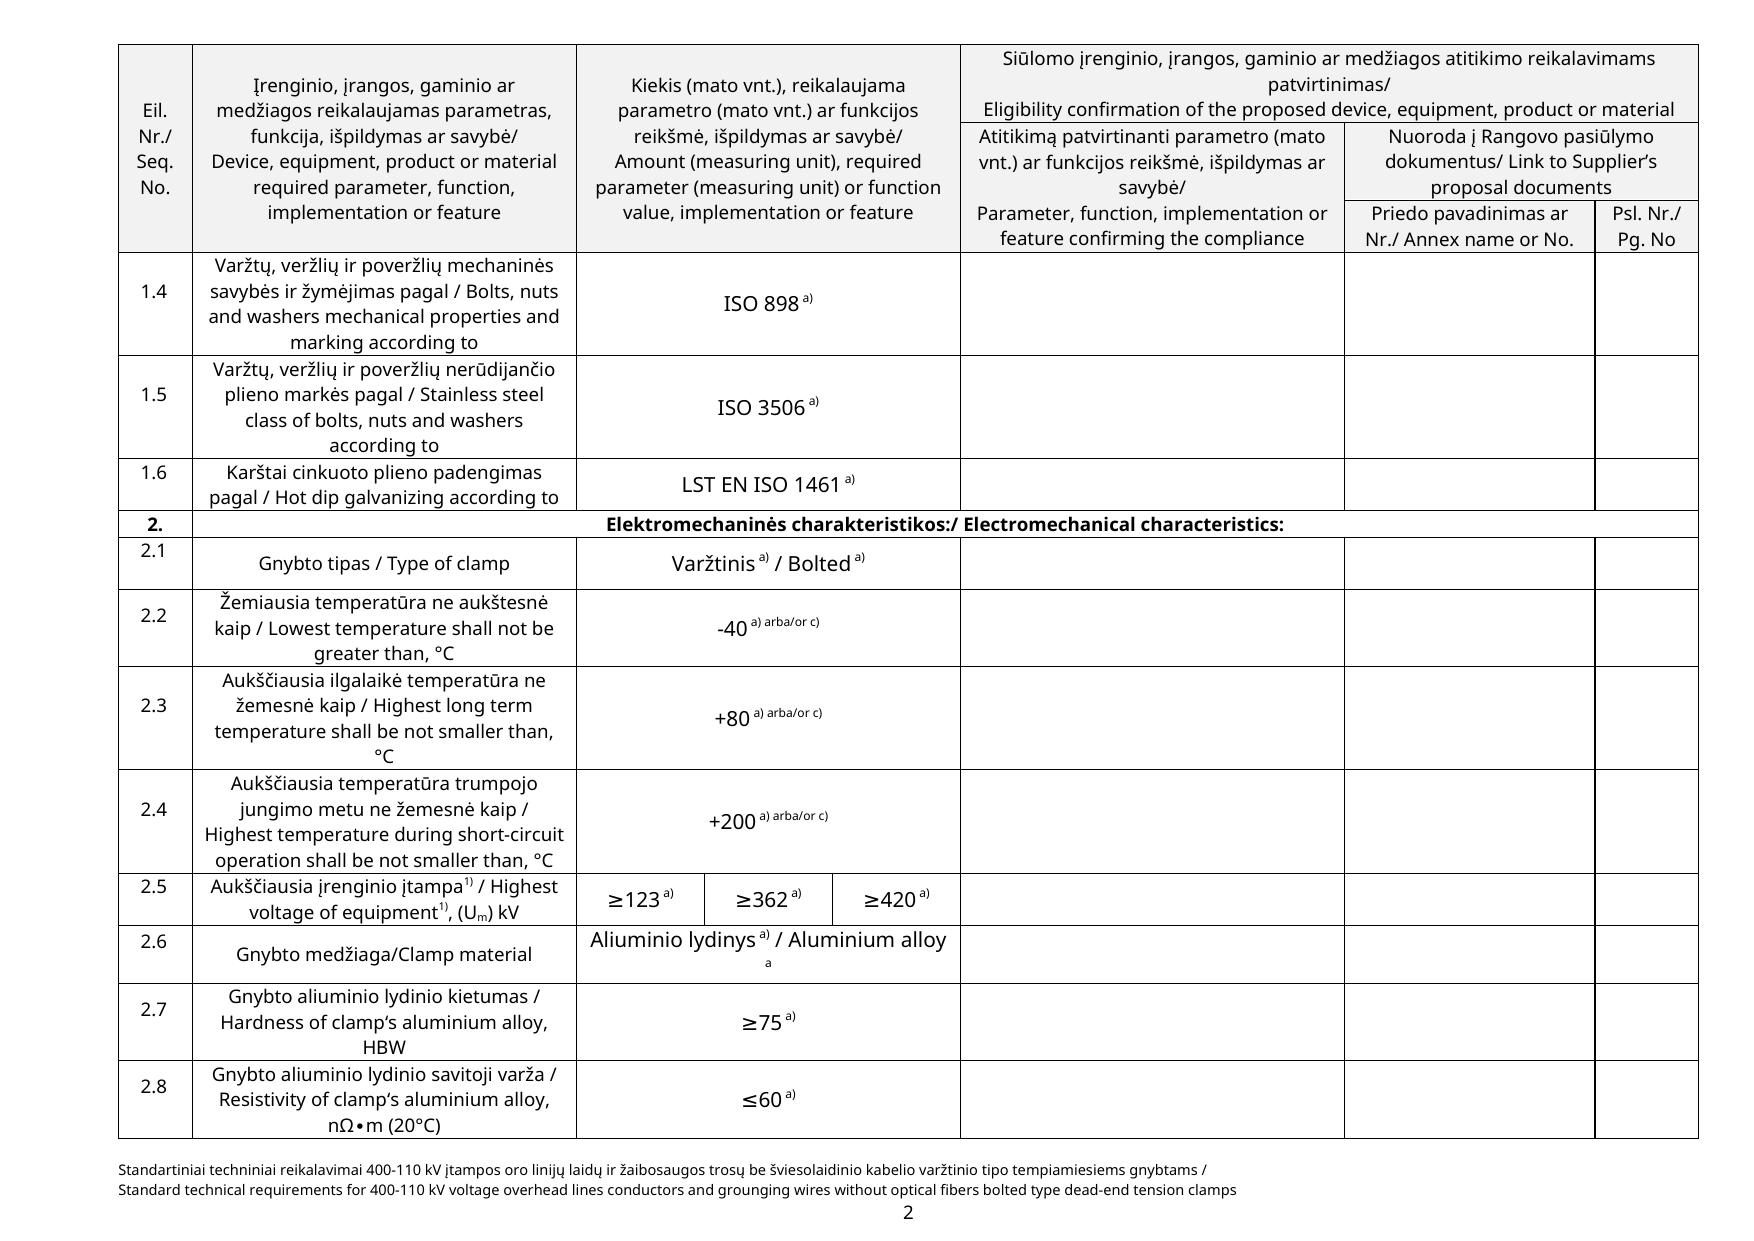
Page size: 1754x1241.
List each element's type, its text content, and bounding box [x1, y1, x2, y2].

table_cell [119, 356, 192, 458]
table_cell [961, 253, 1344, 355]
table_cell Aliuminio lydinys a) / Aluminium alloy a [577, 926, 960, 982]
table_cell [119, 926, 192, 982]
table_cell Gnybto aliuminio lydinio savitoji varža / Resistivity of clamp‘s aluminium alloy, nΩ∙m (20°C) [193, 1061, 576, 1138]
table_cell [1596, 253, 1698, 355]
table_cell [961, 356, 1344, 458]
table_cell [1345, 538, 1594, 589]
table_cell [1596, 874, 1698, 924]
table_cell Gnybto aliuminio lydinio kietumas / Hardness of clamp‘s aluminium alloy, HBW [193, 984, 576, 1060]
table_cell [961, 1061, 1344, 1138]
table_cell LST EN ISO 1461 a) [577, 459, 960, 510]
table_cell [961, 459, 1344, 510]
table_cell [961, 538, 1344, 589]
table_cell Varžtų, veržlių ir poveržlių nerūdijančio plieno markės pagal / Stainless steel class of bolts, nuts and washers according to [193, 356, 576, 458]
table_cell ISO 3506 a) [577, 356, 960, 458]
table_cell [1345, 253, 1594, 355]
table_cell ≥362 a) [705, 874, 832, 924]
table_cell [119, 538, 192, 589]
table_cell [1596, 459, 1698, 510]
table_cell [1596, 926, 1698, 982]
table_header Siūlomo įrenginio, įrangos, gaminio ar medžiagos atitikimo reikalavimams patvirtinimas/ Eligibility confirmation of the proposed device, equipment, product or material [961, 45, 1698, 122]
table_cell [1596, 667, 1698, 769]
table_cell [1345, 984, 1594, 1060]
table_cell [119, 1061, 192, 1138]
table_cell [1345, 770, 1594, 872]
table_cell ≤60 a) [577, 1061, 960, 1138]
table_cell [119, 253, 192, 355]
table_cell Aukščiausia įrenginio įtampa1) / Highest voltage of equipment1), (Um) kV [193, 874, 576, 924]
table_cell Aukščiausia temperatūra trumpojo jungimo metu ne žemesnė kaip / Highest temperature during short-circuit operation shall be not smaller than, °C [193, 770, 576, 872]
table_cell [961, 874, 1344, 924]
table_header Įrenginio, įrangos, gaminio ar medžiagos reikalaujamas parametras, funkcija, išpildymas ar savybė/ Device, equipment, product or material required parameter, function, implementation or feature [193, 45, 576, 252]
table_cell Elektromechaninės charakteristikos:/ Electromechanical characteristics: [193, 511, 1698, 537]
table_cell 2. [119, 511, 192, 537]
table_cell [1596, 590, 1698, 666]
table_cell -40 a) arba/or c) [577, 590, 960, 666]
table_cell [1345, 874, 1594, 924]
table_cell [1345, 1061, 1594, 1138]
table_cell [1345, 667, 1594, 769]
table_cell [1596, 770, 1698, 872]
table_cell [1345, 926, 1594, 982]
table_cell +200 a) arba/or c) [577, 770, 960, 872]
table_cell +80 a) arba/or c) [577, 667, 960, 769]
table_cell Atitikimą patvirtinanti parametro (mato vnt.) ar funkcijos reikšmė, išpildymas ar savybė/ Parameter, function, implementation or feature confirming the compliance [961, 123, 1344, 252]
table_cell [961, 926, 1344, 982]
table_cell Varžtų, veržlių ir poveržlių mechaninės savybės ir žymėjimas pagal / Bolts, nuts and washers mechanical properties and marking according to [193, 253, 576, 355]
table_cell [961, 770, 1344, 872]
table_cell [961, 667, 1344, 769]
table_cell Priedo pavadinimas ar Nr./ Annex name or No. [1345, 201, 1594, 252]
table_cell ≥420 a) [833, 874, 960, 924]
table_cell [1596, 984, 1698, 1060]
table_cell [1596, 356, 1698, 458]
table_cell Žemiausia temperatūra ne aukštesnė kaip / Lowest temperature shall not be greater than, °C [193, 590, 576, 666]
table_cell [1345, 590, 1594, 666]
table_cell ≥123 a) [577, 874, 704, 924]
table_cell Gnybto tipas / Type of clamp [193, 538, 576, 589]
table_cell Aukščiausia ilgalaikė temperatūra ne žemesnė kaip / Highest long term temperature shall be not smaller than, °C [193, 667, 576, 769]
table_cell [119, 874, 192, 924]
table_header Kiekis (mato vnt.), reikalaujama parametro (mato vnt.) ar funkcijos reikšmė, išpildymas ar savybė/ Amount (measuring unit), required parameter (measuring unit) or function value, implementation or feature [577, 45, 960, 252]
table_header Eil. Nr./ Seq. No. [119, 45, 192, 252]
table_cell [1596, 538, 1698, 589]
table_cell [1345, 356, 1594, 458]
table_cell [961, 984, 1344, 1060]
table_cell [119, 459, 192, 510]
table_cell Gnybto medžiaga/Clamp material [193, 926, 576, 982]
table_cell ≥75 a) [577, 984, 960, 1060]
table_cell [119, 667, 192, 769]
table_cell [961, 590, 1344, 666]
table_cell Psl. Nr./ Pg. No [1596, 201, 1698, 252]
table_cell ISO 898 a) [577, 253, 960, 355]
table_cell Karštai cinkuoto plieno padengimas pagal / Hot dip galvanizing according to [193, 459, 576, 510]
table_cell [119, 770, 192, 872]
table_cell Nuoroda į Rangovo pasiūlymo dokumentus/ Link to Supplier’s proposal documents [1345, 123, 1698, 199]
table_cell Varžtinis a) / Bolted a) [577, 538, 960, 589]
table_cell [1596, 1061, 1698, 1138]
table_cell [1345, 459, 1594, 510]
table_cell [119, 590, 192, 666]
table_cell [119, 984, 192, 1060]
